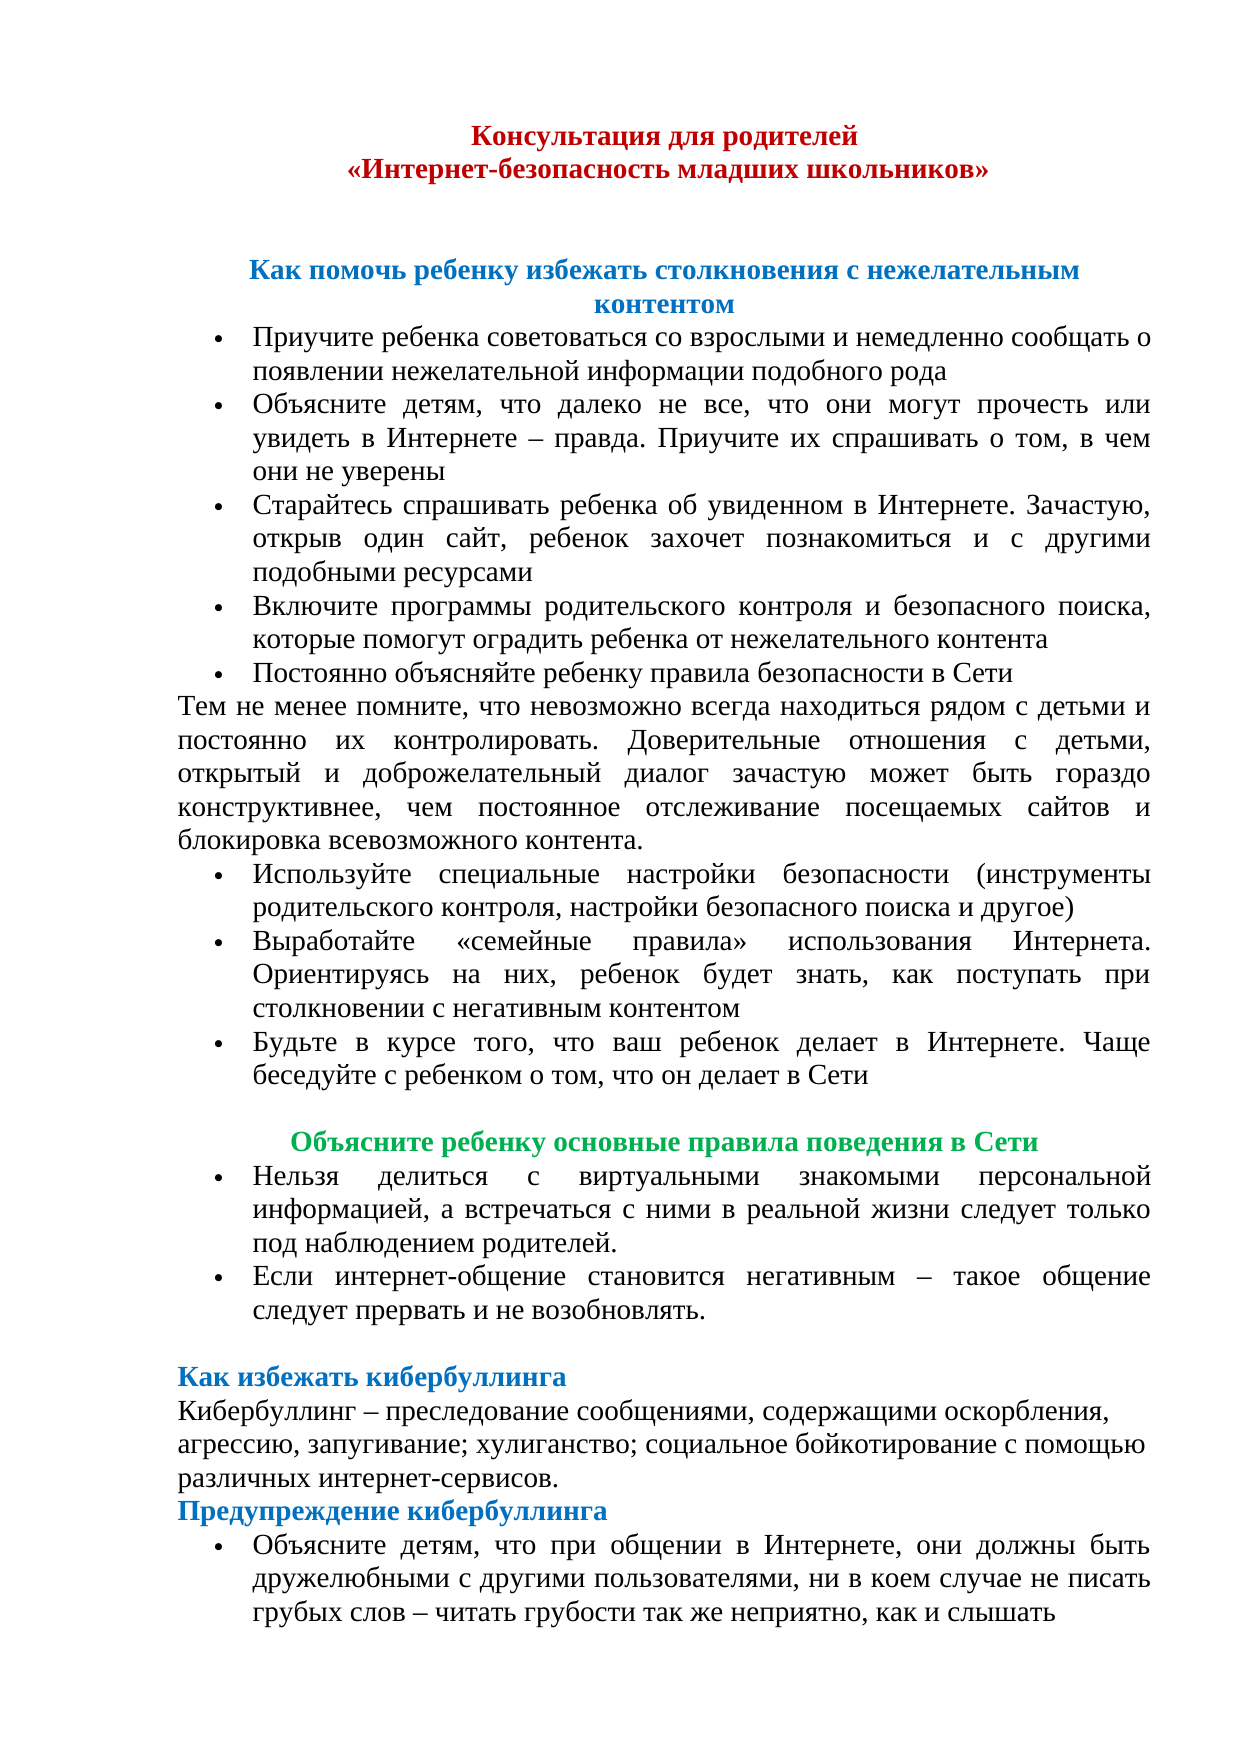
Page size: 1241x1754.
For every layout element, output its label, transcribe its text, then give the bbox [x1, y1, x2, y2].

list Постоянно объясняйте ребенку правила безопасности в Сети [215, 655, 1152, 688]
list Нельзя делиться с виртуальными знакомыми персональной информацией, а встречаться с ними в реальной жизни следует только под наблюдением родителей. [215, 1158, 1152, 1258]
list Если интернет-общение становится негативным – такое общение следует прервать и не возобновлять. [215, 1258, 1152, 1326]
text Как помочь ребенку избежать столкновения с нежелательным контентом [177, 252, 1152, 319]
list Выработайте «семейные правила» использования Интернета. Ориентируясь на них, ребенок будет знать, как поступать при столкновении с негативным контентом [215, 923, 1152, 1024]
list Включите программы родительского контроля и безопасного поиска, которые помогут оградить ребенка от нежелательного контента [215, 588, 1152, 655]
text Тем не менее помните, что невозможно всегда находиться рядом с детьми и постоянно их контролировать. Доверительные отношения с детьми, открытый и доброжелательный диалог зачастую может быть гораздо конструктивнее, чем постоянное отслеживание посещаемых сайтов и блокировка всевозможного контента. [177, 688, 1152, 856]
list Объясните детям, что при общении в Интернете, они должны быть дружелюбными с другими пользователями, ни в коем случае не писать грубых слов – читать грубости так же неприятно, как и слышать [215, 1527, 1152, 1627]
list Приучите ребенка советоваться со взрослыми и немедленно сообщать о появлении нежелательной информации подобного рода [215, 319, 1152, 386]
list Старайтесь спрашивать ребенка об увиденном в Интернете. Зачастую, открыв один сайт, ребенок захочет познакомиться и с другими подобными ресурсами [215, 487, 1152, 588]
text Объясните ребенку основные правила поведения в Сети [177, 1091, 1152, 1158]
list Используйте специальные настройки безопасности (инструменты родительского контроля, настройки безопасного поиска и другое) [215, 856, 1152, 923]
text «Интернет-безопасность младших школьников» [177, 152, 1152, 185]
list Будьте в курсе того, что ваш ребенок делает в Интернете. Чаще беседуйте с ребенком о том, что он делает в Сети [215, 1024, 1152, 1091]
text Консультация для родителей [177, 118, 1152, 152]
list Объясните детям, что далеко не все, что они могут прочесть или увидеть в Интернете – правда. Приучите их спрашивать о том, в чем они не уверены [215, 386, 1152, 487]
text Как избежать кибербуллинга Кибербуллинг – преследование сообщениями, содержащими оскорбления, агрессию, запугивание; хулиганство; социальное бойкотирование с помощью различных интернет-сервисов. Предупреждение кибербуллинга [177, 1326, 1152, 1527]
